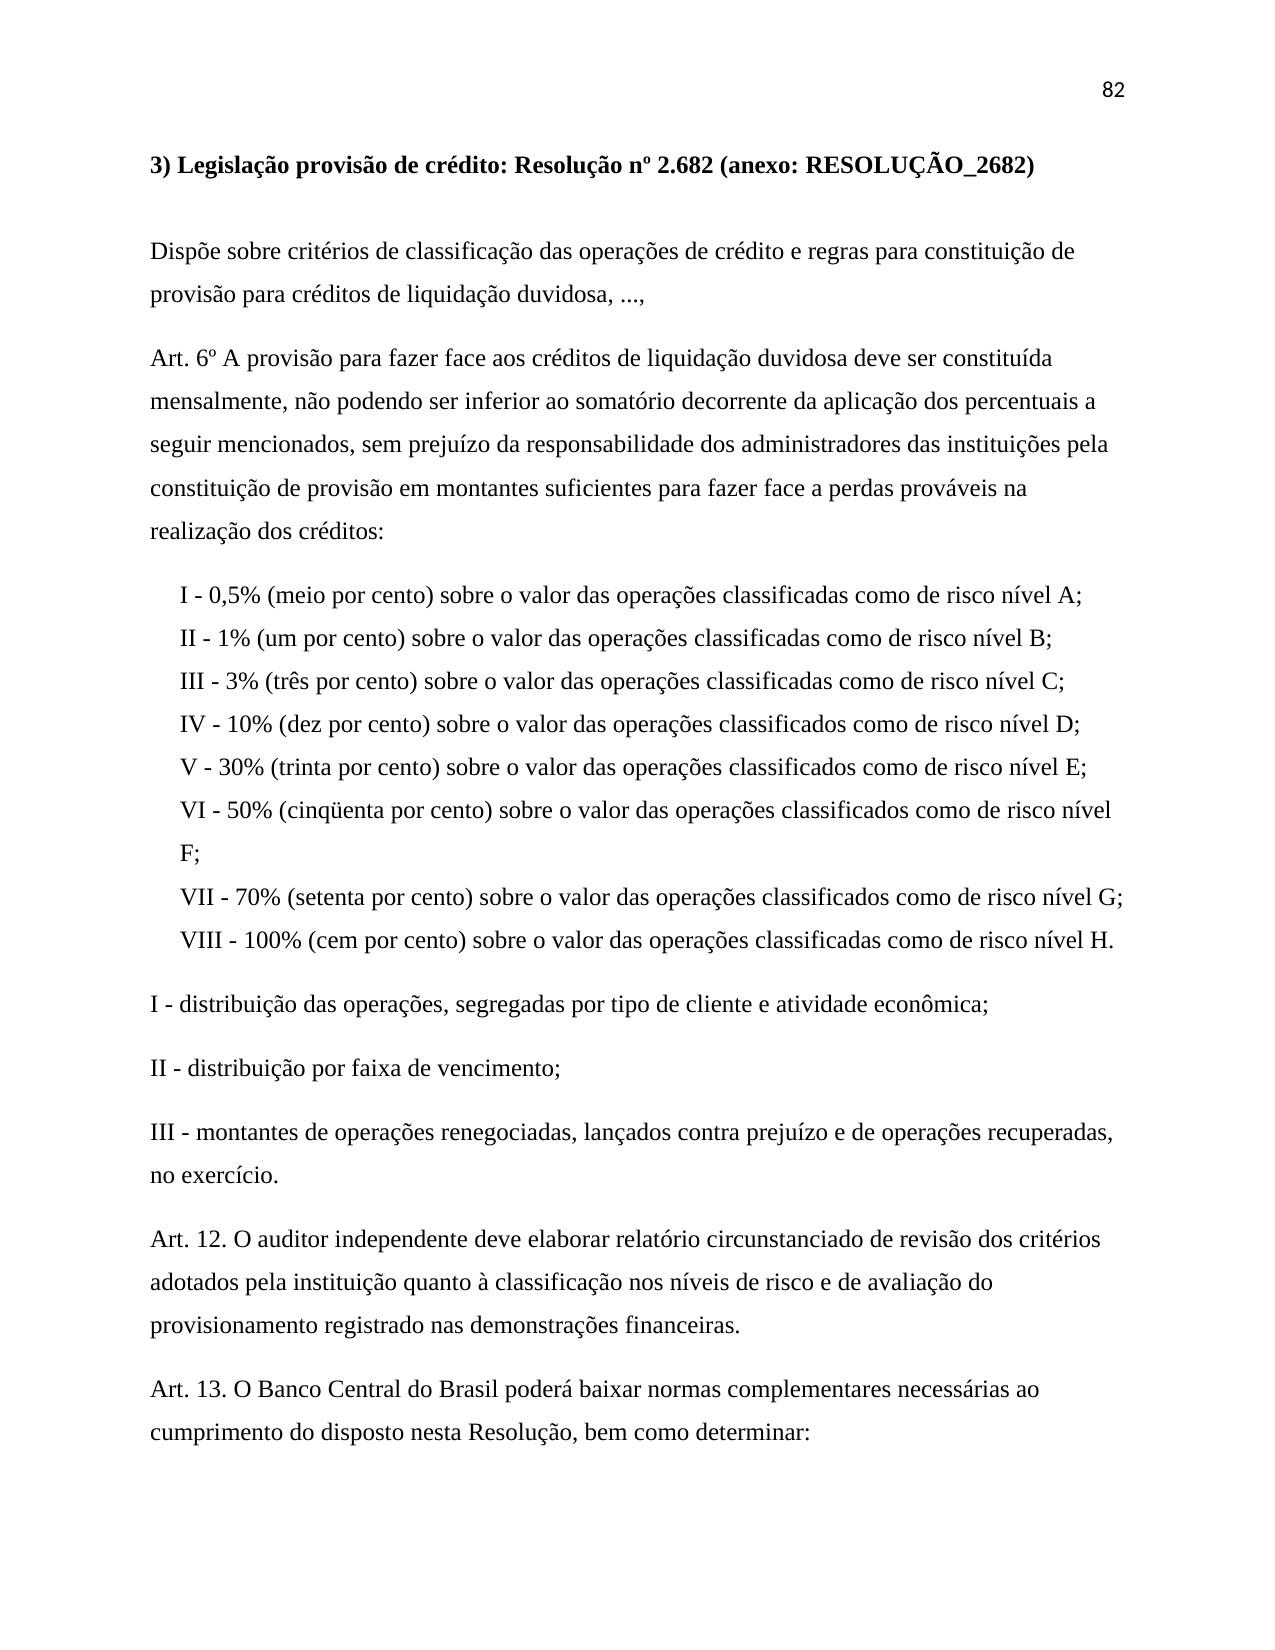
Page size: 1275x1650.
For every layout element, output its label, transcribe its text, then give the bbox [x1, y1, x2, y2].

list Dispõe sobre critérios de classificação das operações de crédito e regras para constituição de provisão para créditos de liquidação duvidosa, ..., [150, 236, 1125, 308]
list VIII - 100% (cem por cento) sobre o valor das operações classificadas como de risco nível H. [179, 925, 1125, 953]
list I - 0,5% (meio por cento) sobre o valor das operações classificadas como de risco nível A; [179, 580, 1125, 608]
list V - 30% (trinta por cento) sobre o valor das operações classificados como de risco nível E; [179, 752, 1125, 781]
list II - 1% (um por cento) sobre o valor das operações classificadas como de risco nível B; [179, 623, 1125, 652]
text II - distribuição por faixa de vencimento; [150, 1053, 1125, 1081]
text III - montantes de operações renegociadas, lançados contra prejuízo e de operações recuperadas, no exercício. [150, 1117, 1125, 1188]
list 3) Legislação provisão de crédito: Resolução nº 2.682 (anexo: RESOLUÇÃO_2682) [150, 150, 1125, 179]
list VI - 50% (cinqüenta por cento) sobre o valor das operações classificados como de risco nível F; [179, 795, 1125, 867]
list VII - 70% (setenta por cento) sobre o valor das operações classificados como de risco nível G; [179, 882, 1125, 910]
text Art. 13. O Banco Central do Brasil poderá baixar normas complementares necessárias ao cumprimento do disposto nesta Resolução, bem como determinar: [150, 1374, 1125, 1446]
list III - 3% (três por cento) sobre o valor das operações classificadas como de risco nível C; [179, 666, 1125, 695]
text Art. 6º A provisão para fazer face aos créditos de liquidação duvidosa deve ser constituída mensalmente, não podendo ser inferior ao somatório decorrente da aplicação dos percentuais a seguir mencionados, sem prejuízo da responsabilidade dos administradores das instituições pela constituição de provisão em montantes suficientes para fazer face a perdas prováveis na realização dos créditos: [150, 343, 1125, 544]
text Art. 12. O auditor independente deve elaborar relatório circunstanciado de revisão dos critérios adotados pela instituição quanto à classificação nos níveis de risco e de avaliação do provisionamento registrado nas demonstrações financeiras. [150, 1224, 1125, 1339]
text I - distribuição das operações, segregadas por tipo de cliente e atividade econômica; [150, 989, 1125, 1017]
list IV - 10% (dez por cento) sobre o valor das operações classificados como de risco nível D; [179, 709, 1125, 738]
